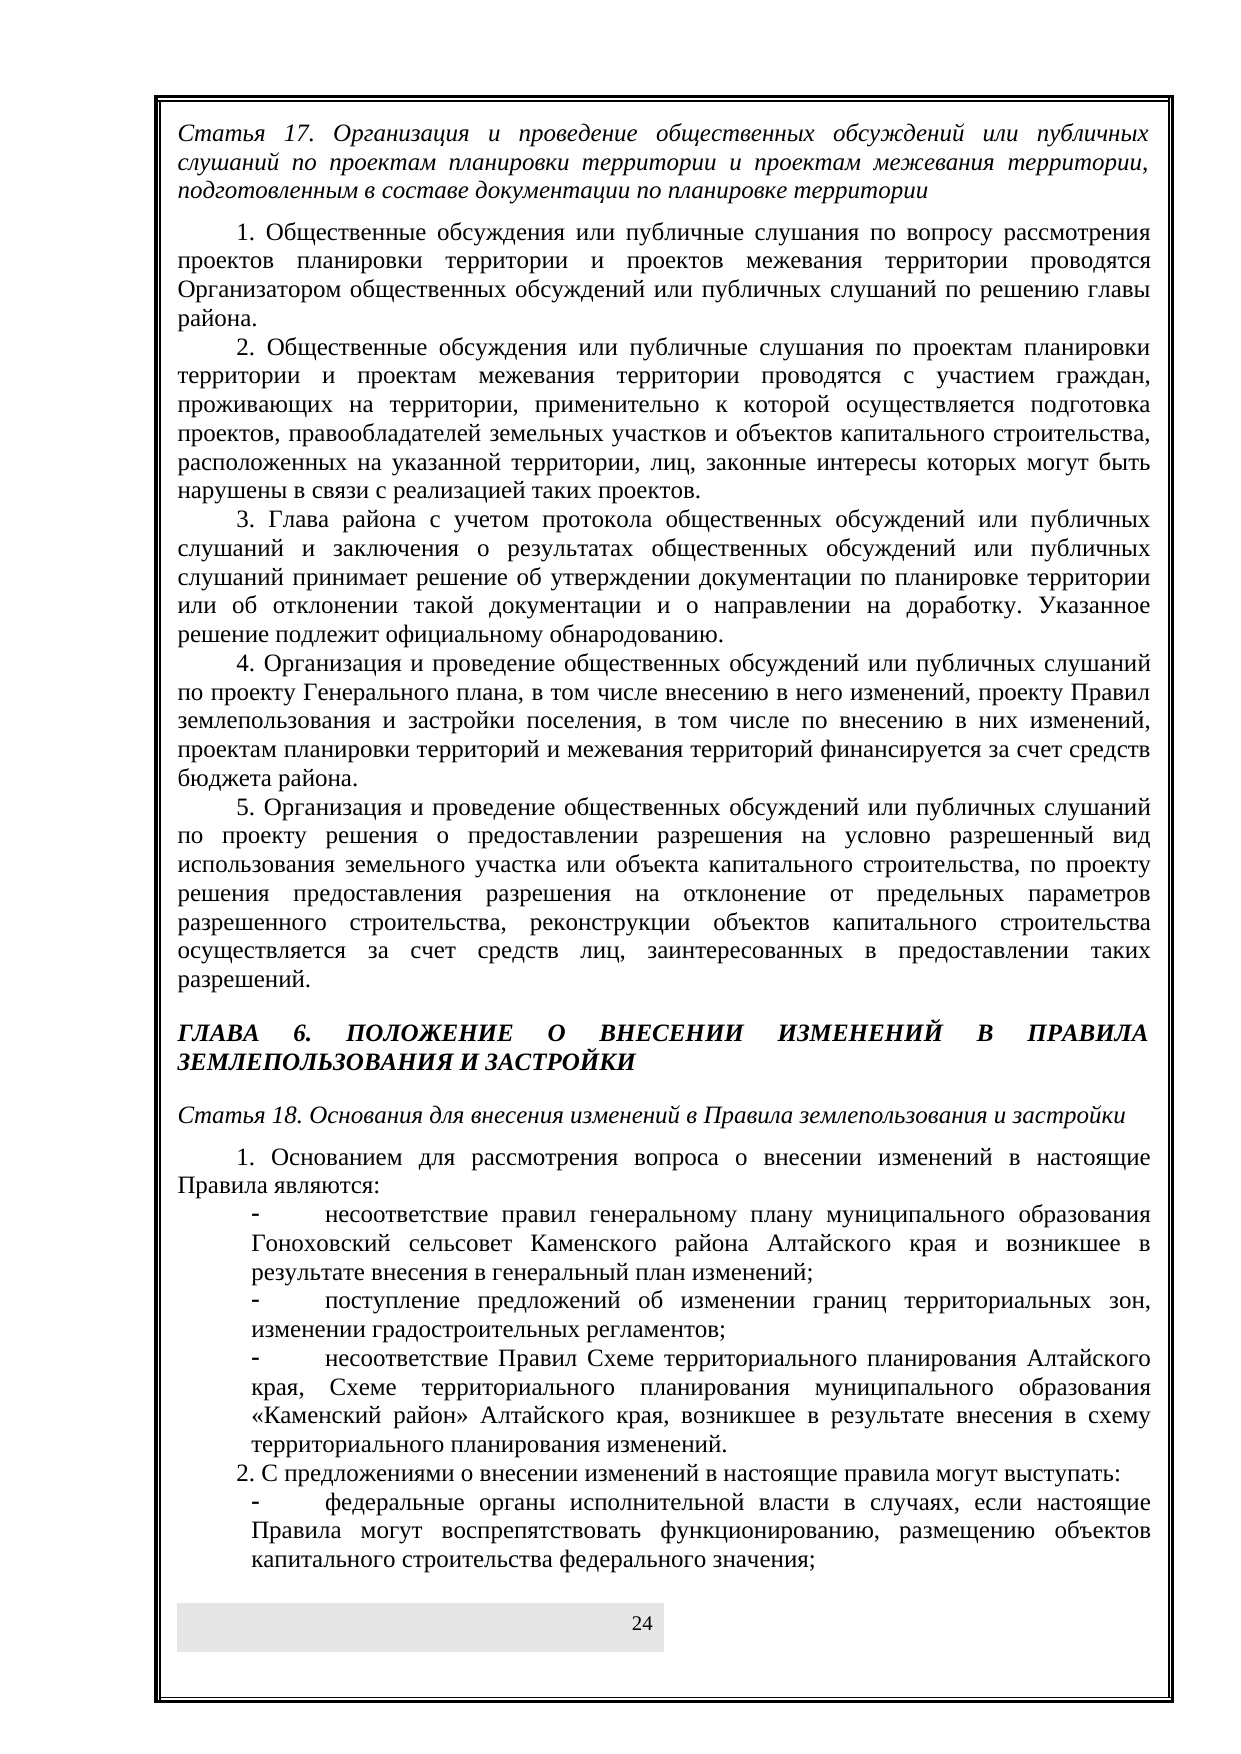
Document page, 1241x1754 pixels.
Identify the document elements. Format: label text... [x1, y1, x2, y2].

text 5. Организация и проведение общественных обсуждений или публичных слушаний по проекту решения о предоставлении разрешения на условно разрешенный вид использования земельного участка или объекта капитального строительства, по проекту решения предоставления разрешения на отклонение от предельных параметров разрешенного строительства, реконструкции объектов капитального строительства осуществляется за счет средств лиц, заинтересованных в предоставлении таких разрешений. [177, 792, 1152, 993]
list поступление предложений об изменении границ территориальных зон, изменении градостроительных регламентов; [251, 1286, 1152, 1343]
list несоответствие Правил Схеме территориального планирования Алтайского края, Схеме территориального планирования муниципального образования «Каменский район» Алтайского края, возникшее в результате внесения в схему территориального планирования изменений. [251, 1343, 1152, 1458]
list федеральные органы исполнительной власти в случаях, если настоящие Правила могут воспрепятствовать функционированию, размещению объектов капитального строительства федерального значения; [251, 1487, 1152, 1573]
text 2. Общественные обсуждения или публичные слушания по проектам планировки территории и проектам межевания территории проводятся с участием граждан, проживающих на территории, применительно к которой осуществляется подготовка проектов, правообладателей земельных участков и объектов капитального строительства, расположенных на указанной территории, лиц, законные интересы которых могут быть нарушены в связи с реализацией таких проектов. [177, 332, 1152, 504]
text ГЛАВА 6. ПОЛОЖЕНИЕ О ВНЕСЕНИИ ИЗМЕНЕНИЙ В ПРАВИЛА ЗЕМЛЕПОЛЬЗОВАНИЯ И ЗАСТРОЙКИ [177, 1018, 1152, 1076]
text 3. Глава района с учетом протокола общественных обсуждений или публичных слушаний и заключения о результатах общественных обсуждений или публичных слушаний принимает решение об утверждении документации по планировке территории или об отклонении такой документации и о направлении на доработку. Указанное решение подлежит официальному обнародованию. [177, 504, 1152, 648]
text 4. Организация и проведение общественных обсуждений или публичных слушаний по проекту Генерального плана, в том числе внесению в него изменений, проекту Правил землепользования и застройки поселения, в том числе по внесению в них изменений, проектам планировки территорий и межевания территорий финансируется за счет средств бюджета района. [177, 648, 1152, 792]
text Статья 17. Организация и проведение общественных обсуждений или публичных слушаний по проектам планировки территории и проектам межевания территории, подготовленным в составе документации по планировке территории [177, 118, 1152, 204]
text 2. С предложениями о внесении изменений в настоящие правила могут выступать: [177, 1458, 1152, 1487]
text 1. Общественные обсуждения или публичные слушания по вопросу рассмотрения проектов планировки территории и проектов межевания территории проводятся Организатором общественных обсуждений или публичных слушаний по решению главы района. [177, 217, 1152, 332]
text Статья 18. Основания для внесения изменений в Правила землепользования и застройки [177, 1101, 1152, 1129]
list несоответствие правил генеральному плану муниципального образования Гоноховский сельсовет Каменского района Алтайского края и возникшее в результате внесения в генеральный план изменений; [251, 1199, 1152, 1286]
text 1. Основанием для рассмотрения вопроса о внесении изменений в настоящие Правила являются: [177, 1142, 1152, 1199]
